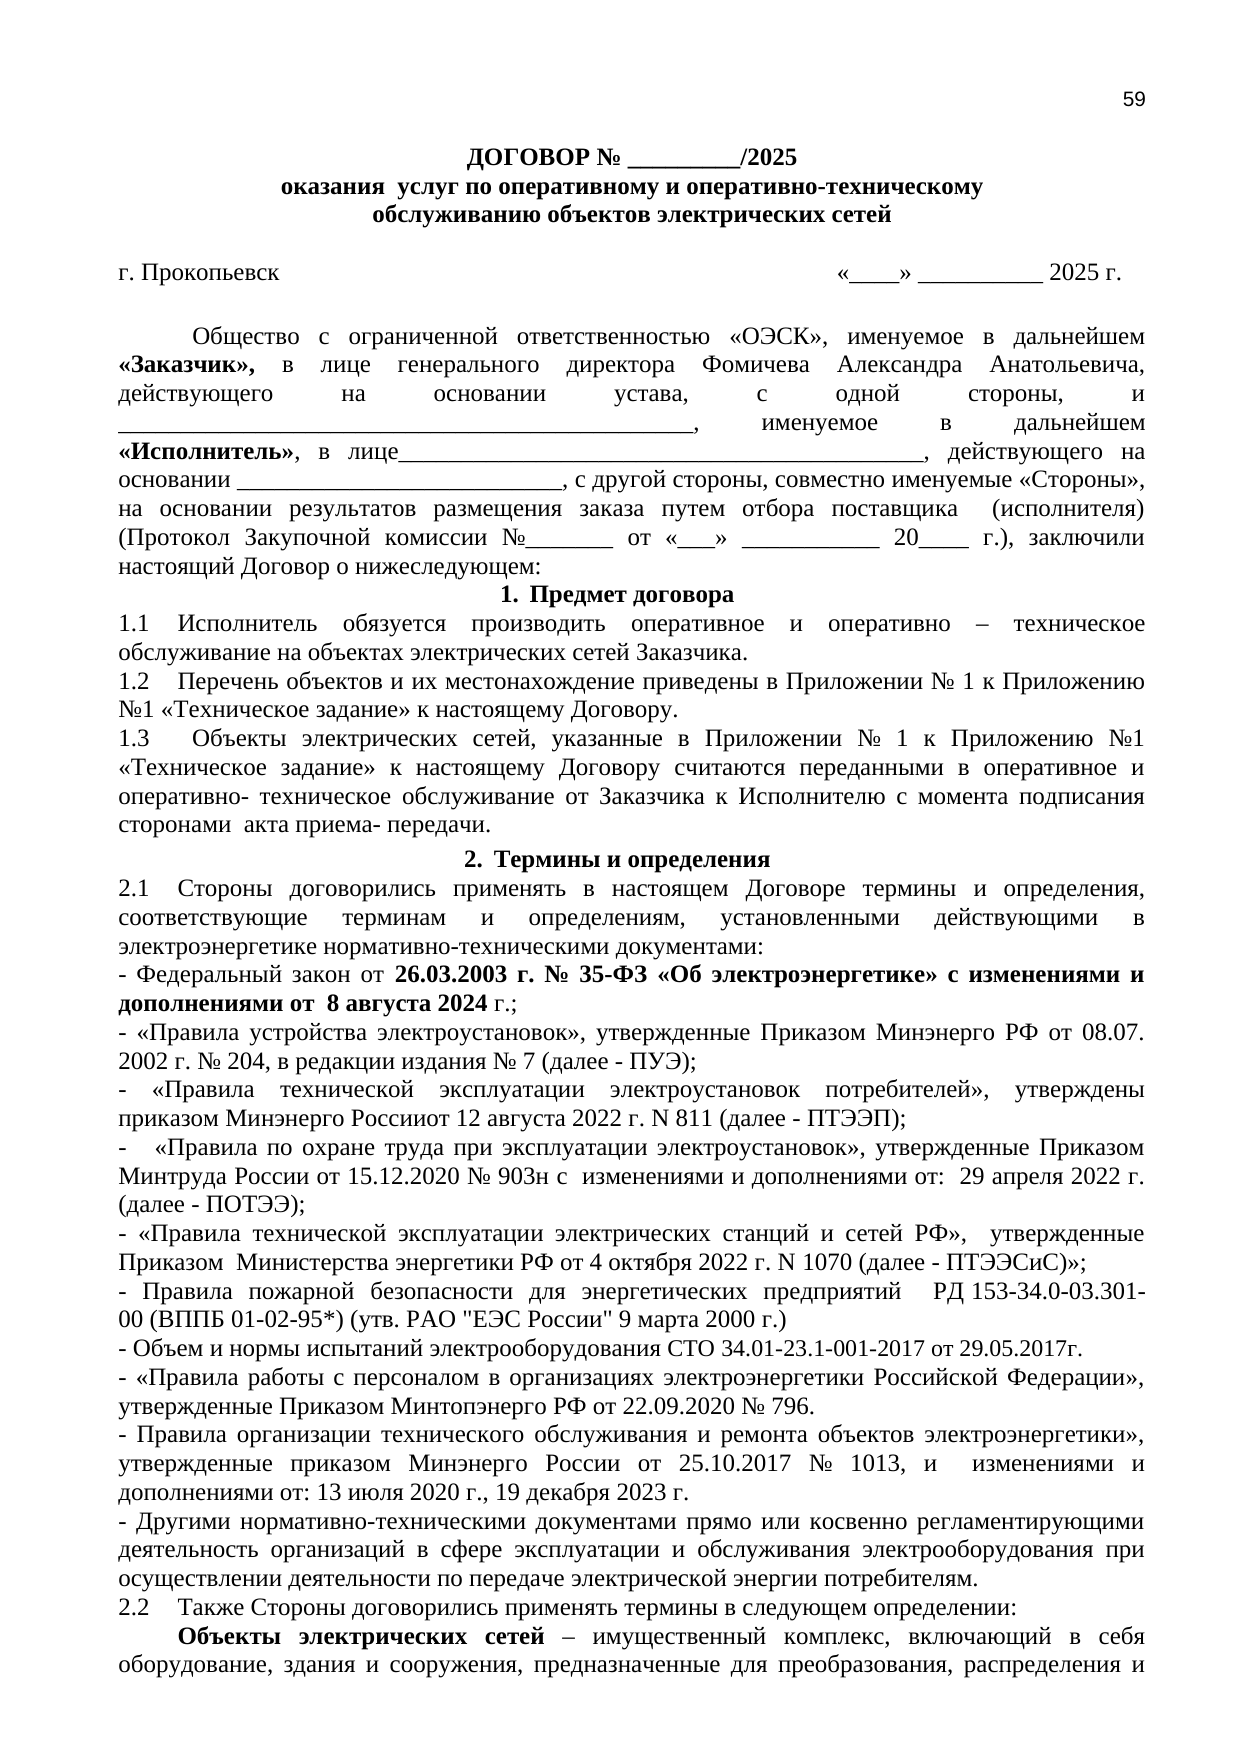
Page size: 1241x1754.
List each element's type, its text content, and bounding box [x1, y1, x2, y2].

text - Правила пожарной безопасности для энергетических предприятий РД 153-34.0-03.301-00 (ВППБ 01-02-95*) (утв. РАО "ЕЭС России" 9 марта 2000 г.) [118, 1276, 1146, 1333]
list Стороны договорились применять в настоящем Договоре термины и определения, соответствующие терминам и определениям, установленными действующими в электроэнергетике нормативно-техническими документами: [118, 873, 1146, 959]
text - Другими нормативно-техническими документами прямо или косвенно регламентирующими деятельность организаций в сфере эксплуатации и обслуживания электрооборудования при осуществлении деятельности по передаче электрической энергии потребителям. [118, 1506, 1146, 1592]
text - Правила организации технического обслуживания и ремонта объектов электроэнергетики», утвержденные приказом Минэнерго России от 25.10.2017 № 1013, и изменениями и дополнениями от: 13 июля 2020 г., 19 декабря 2023 г. [118, 1419, 1146, 1506]
text ДОГОВОР № _________/2025 [118, 142, 1146, 171]
text - «Правила устройства электроустановок», утвержденные Приказом Минэнерго РФ от 08.07. 2002 г. № 204, в редакции издания № 7 (далее - ПУЭ); [118, 1017, 1146, 1074]
list Перечень объектов и их местонахождение приведены в Приложении № 1 к Приложению №1 «Техническое задание» к настоящему Договору. [118, 666, 1146, 723]
list Исполнитель обязуется производить оперативное и оперативно – техническое обслуживание на объектах электрических сетей Заказчика. [118, 608, 1146, 666]
list Термины и определения [88, 844, 1146, 873]
list Предмет договора [88, 579, 1146, 608]
text - «Правила работы с персоналом в организациях электроэнергетики Российской Федерации», утвержденные Приказом Минтопэнерго РФ от 22.09.2020 № 796. [118, 1362, 1146, 1419]
text - «Правила технической эксплуатации электрических станций и сетей РФ», утвержденные Приказом Министерства энергетики РФ от 4 октября 2022 г. N 1070 (далее - ПТЭЭСиС)»; [118, 1218, 1146, 1276]
text Общество с ограниченной ответственностью «ОЭСК», именуемое в дальнейшем «Заказчик», в лице генерального директора Фомичева Александра Анатольевича, действующего на основании устава, с одной стороны, и ______________________________________________, именуемое в дальнейшем «Исполнитель», в лице__________________________________________, действующего на основании __________________________, с другой стороны, совместно именуемые «Стороны», на основании результатов размещения заказа путем отбора поставщика (исполнителя) (Протокол Закупочной комиссии №_______ от «___» ___________ 20____ г.), заключили настоящий Договор о нижеследующем: [118, 321, 1146, 579]
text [118, 1621, 1146, 1678]
text обслуживанию объектов электрических сетей [118, 199, 1146, 228]
text г. Прокопьевск «____» __________ 2025 г. [118, 257, 1146, 286]
text - «Правила технической эксплуатации электроустановок потребителей», утверждены приказом Минэнерго Россииот 12 августа 2022 г. N 811 (далее - ПТЭЭП); [118, 1074, 1146, 1132]
list Объекты электрических сетей, указанные в Приложении № 1 к Приложению №1 «Техническое задание» к настоящему Договору считаются переданными в оперативное и оперативно- техническое обслуживание от Заказчика к Исполнителю с момента подписания сторонами акта приема- передачи. [118, 723, 1146, 838]
list Также Стороны договорились применять термины в следующем определении: [118, 1592, 1146, 1621]
text - Объем и нормы испытаний электрооборудования СТО 34.01-23.1-001-2017 от 29.05.2017г. [118, 1333, 1146, 1362]
text - Федеральный закон от 26.03.2003 г. № 35-ФЗ «Об электроэнергетике» с изменениями и дополнениями от 8 августа 2024 г.; [118, 959, 1146, 1017]
text - «Правила по охране труда при эксплуатации электроустановок», утвержденные Приказом Минтруда России от 15.12.2020 № 903н с изменениями и дополнениями от: 29 апреля 2022 г. (далее - ПОТЭЭ); [118, 1132, 1146, 1218]
text оказания услуг по оперативному и оперативно-техническому [118, 171, 1146, 199]
